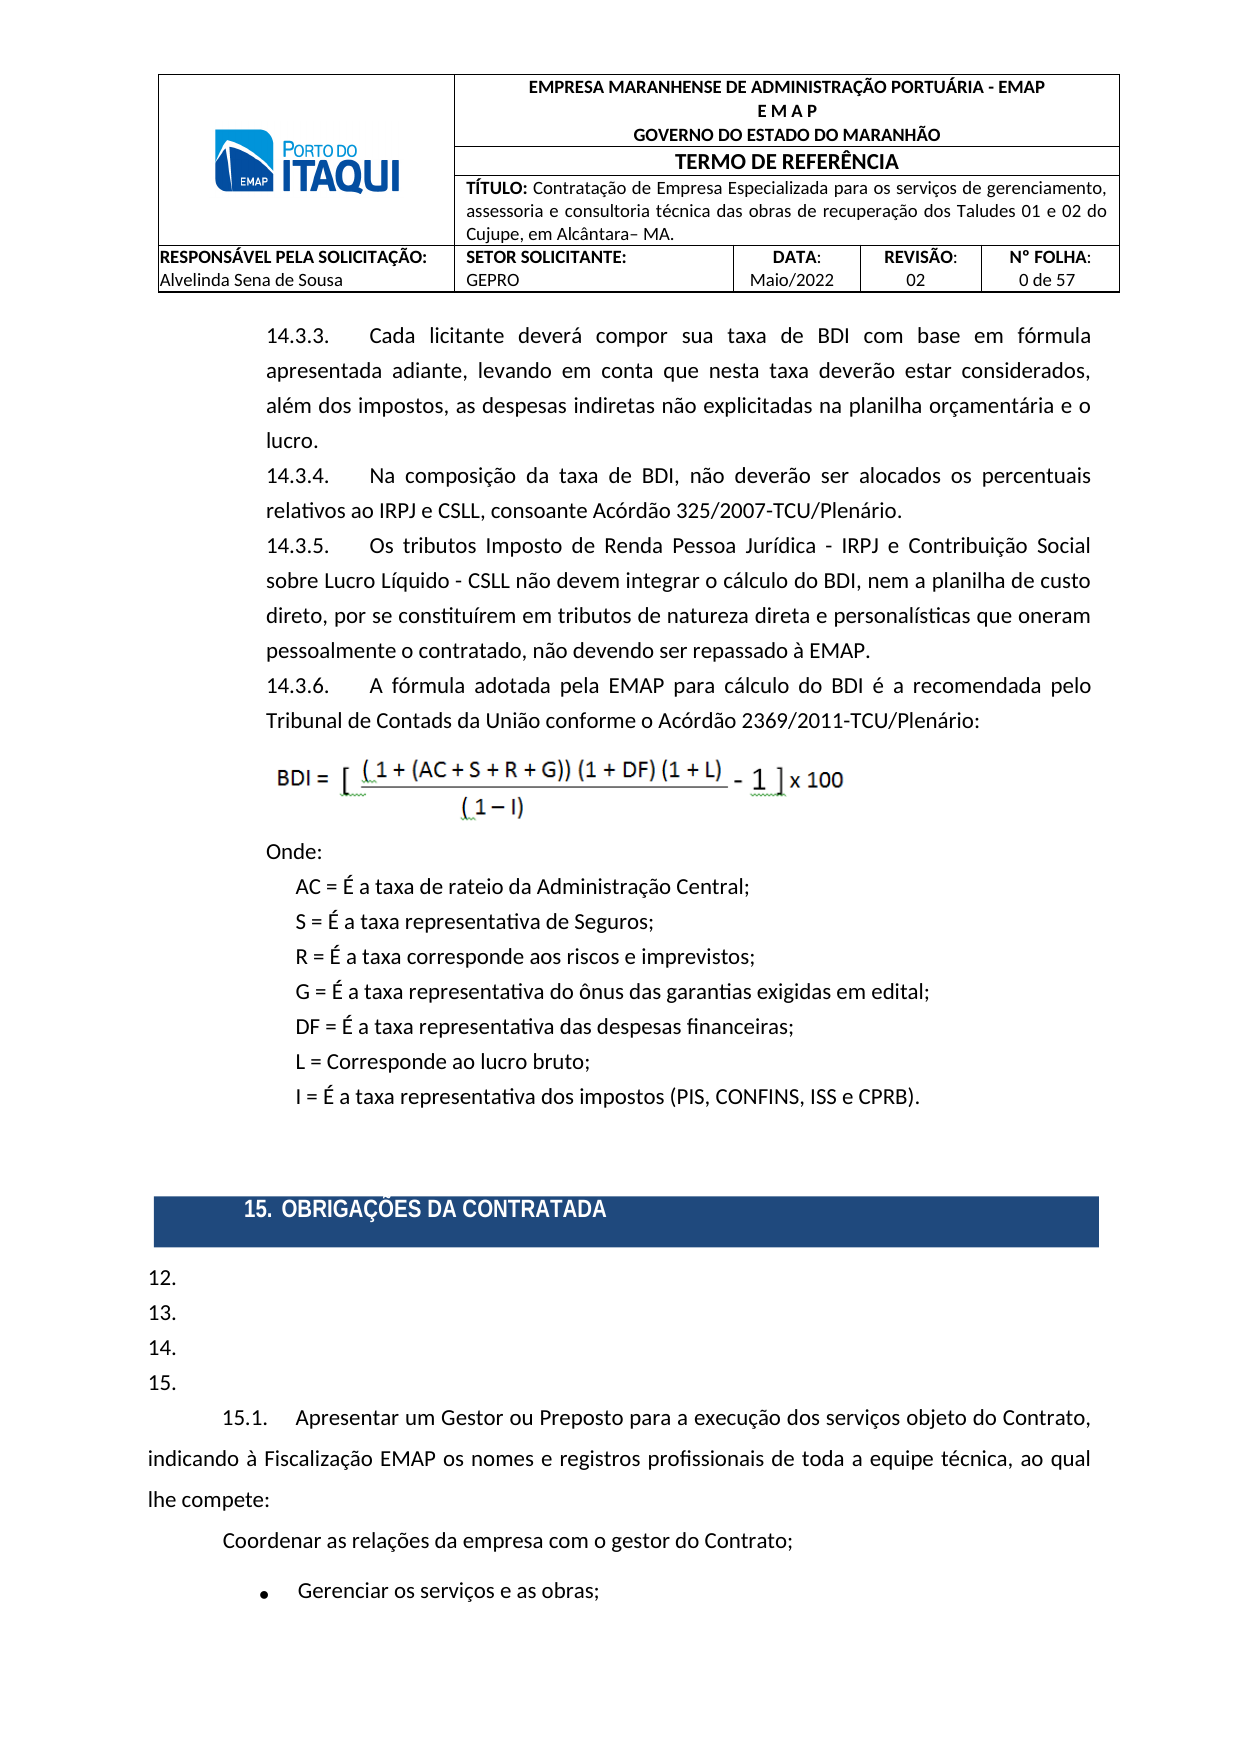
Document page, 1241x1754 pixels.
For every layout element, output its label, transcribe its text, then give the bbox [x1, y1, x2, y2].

text G = É a taxa representativa do ônus das garantias exigidas em edital; [148, 977, 1092, 1005]
text R = É a taxa corresponde aos riscos e imprevistos; [148, 942, 1092, 970]
list Os tributos Imposto de Renda Pessoa Jurídica - IRPJ e Contribuição Social sobre Lucro Líquido - CSLL não devem integrar o cálculo do BDI, nem a planilha de custo direto, por se constituírem em tributos de natureza direta e personalísticas que oneram pessoalmente o contratado, não devendo ser repassado à EMAP. [266, 531, 1092, 664]
text AC = É a taxa de rateio da Administração Central; [148, 872, 1092, 900]
list A fórmula adotada pela EMAP para cálculo do BDI é a recomendada pelo Tribunal de Contads da União conforme o Acórdão 2369/2011-TCU/Plenário: [266, 671, 1092, 734]
text L = Corresponde ao lucro bruto; [148, 1047, 1092, 1075]
list Cada licitante deverá compor sua taxa de BDI com base em fórmula apresentada adiante, levando em conta que nesta taxa deverão estar considerados, além dos impostos, as despesas indiretas não explicitadas na planilha orçamentária e o lucro. [266, 321, 1092, 454]
text DF = É a taxa representativa das despesas financeiras; [148, 1012, 1092, 1040]
list Na composição da taxa de BDI, não deverão ser alocados os percentuais relativos ao IRPJ e CSLL, consoante Acórdão 325/2007-TCU/Plenário. [266, 461, 1092, 524]
text I = É a taxa representativa dos impostos (PIS, CONFINS, ISS e CPRB). [148, 1082, 1092, 1110]
list Gerenciar os serviços e as obras; [260, 1576, 1092, 1609]
picture [209, 121, 405, 198]
text S = É a taxa representativa de Seguros; [148, 907, 1092, 935]
text Onde: [148, 837, 1092, 865]
picture [265, 741, 861, 830]
list Apresentar um Gestor ou Preposto para a execução dos serviços objeto do Contrato, indicando à Fiscalização EMAP os nomes e registros profissionais de toda a equipe técnica, ao qual lhe compete: [148, 1403, 1092, 1518]
list Coordenar as relações da empresa com o gestor do Contrato; [223, 1527, 1092, 1560]
